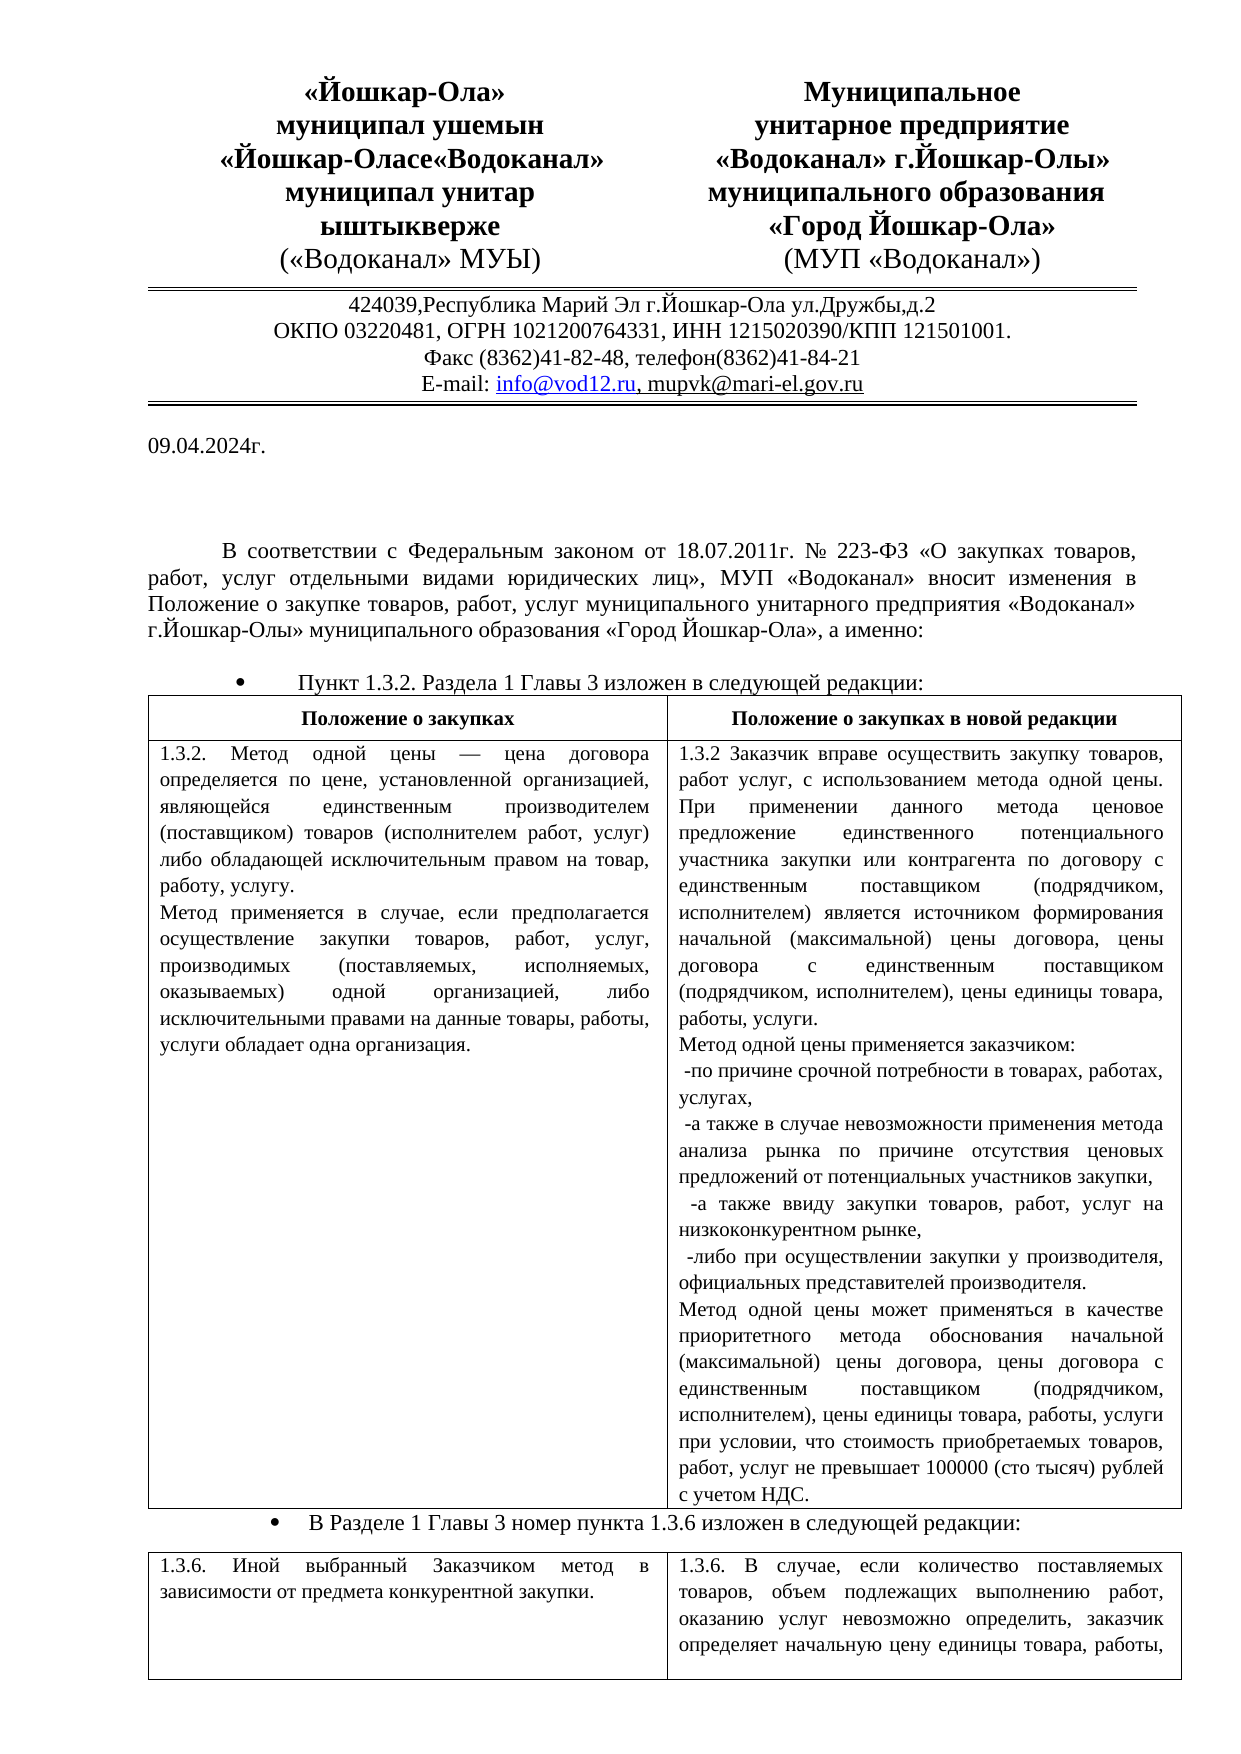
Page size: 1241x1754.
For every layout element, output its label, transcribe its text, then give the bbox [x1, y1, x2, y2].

table_header «Йошкар-Ола» [159, 74, 661, 107]
table_cell 1.3.2. Метод одной цены — цена договора определяется по цене, установленной организацией, являющейся единственным производителем (поставщиком) товаров (исполнителем работ, услуг) либо обладающей исключительным правом на товар, работу, услугу. Метод применяется в случае, если предполагается осуществление закупки товаров, работ, услуг, производимых (поставляемых, исполняемых, оказываемых) одной организацией, либо исключительными правами на данные товары, работы, услуги обладает одна организация. [149, 741, 667, 1508]
table_cell муниципал унитар [159, 175, 661, 208]
table_cell «Йошкар-Оласе«Водоканал» [159, 141, 661, 174]
table_header Положение о закупках в новой редакции [668, 696, 1181, 740]
table_cell муниципал ушемын [159, 108, 661, 141]
text ОКПО 03220481, ОГРН 1021200764331, ИНН 1215020390/КПП 121501001. [148, 318, 1137, 344]
table_cell ыштыкверже [159, 208, 661, 242]
list Пункт 1.3.2. Раздела 1 Главы 3 изложен в следующей редакции: [148, 669, 1137, 695]
table_header Положение о закупках [149, 696, 667, 740]
text 09.04.2024г. [148, 432, 1137, 458]
text E-mail: info@vod12.ru, mupvk@mari-el.gov.ru [148, 370, 1137, 401]
table_cell (МУП «Водоканал») [661, 242, 1163, 275]
table_cell «Город Йошкар-Ола» [661, 208, 1163, 242]
text 424039,Республика Марий Эл г.Йошкар-Ола ул.Дружбы,д.2 [148, 291, 1137, 318]
table_cell муниципального образования [661, 175, 1163, 208]
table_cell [668, 1553, 1181, 1679]
text В соответствии с Федеральным законом от 18.07.2011г. № 223-ФЗ «О закупках товаров, работ, услуг отдельными видами юридических лиц», МУП «Водоканал» вносит изменения в Положение о закупке товаров, работ, услуг муниципального унитарного предприятия «Водоканал» г.Йошкар-Олы» муниципального образования «Город Йошкар-Ола», а именно: [148, 537, 1137, 643]
table_cell В Разделе 1 Главы 3 номер пункта 1.3.6 изложен в следующей редакции: [148, 1509, 1181, 1552]
text Факс (8362)41-82-48, телефон(8362)41-84-21 [148, 344, 1137, 370]
table_cell унитарное предприятие [661, 108, 1163, 141]
table_header Муниципальное [661, 74, 1163, 107]
table_cell «Водоканал» г.Йошкар-Олы» [661, 141, 1163, 174]
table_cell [149, 1553, 667, 1679]
table_cell 1.3.2 Заказчик вправе осуществить закупку товаров, работ услуг, с использованием метода одной цены. При применении данного метода ценовое предложение единственного потенциального участника закупки или контрагента по договору с единственным поставщиком (подрядчиком, исполнителем) является источником формирования начальной (максимальной) цены договора, цены договора с единственным поставщиком (подрядчиком, исполнителем), цены единицы товара, работы, услуги. Метод одной цены применяется заказчиком: -по причине срочной потребности в товарах, работах, услугах, -а также в случае невозможности применения метода анализа рынка по причине отсутствия ценовых предложений от потенциальных участников закупки, -а также ввиду закупки товаров, работ, услуг на низкоконкурентном рынке, -либо при осуществлении закупки у производителя, официальных представителей производителя. Метод одной цены может применяться в качестве приоритетного метода обоснования начальной (максимальной) цены договора, цены договора с единственным поставщиком (подрядчиком, исполнителем), цены единицы товара, работы, услуги при условии, что стоимость приобретаемых товаров, работ, услуг не превышает 100000 (сто тысяч) рублей с учетом НДС. [668, 741, 1181, 1508]
table_cell («Водоканал» МУЫ) [159, 242, 661, 275]
